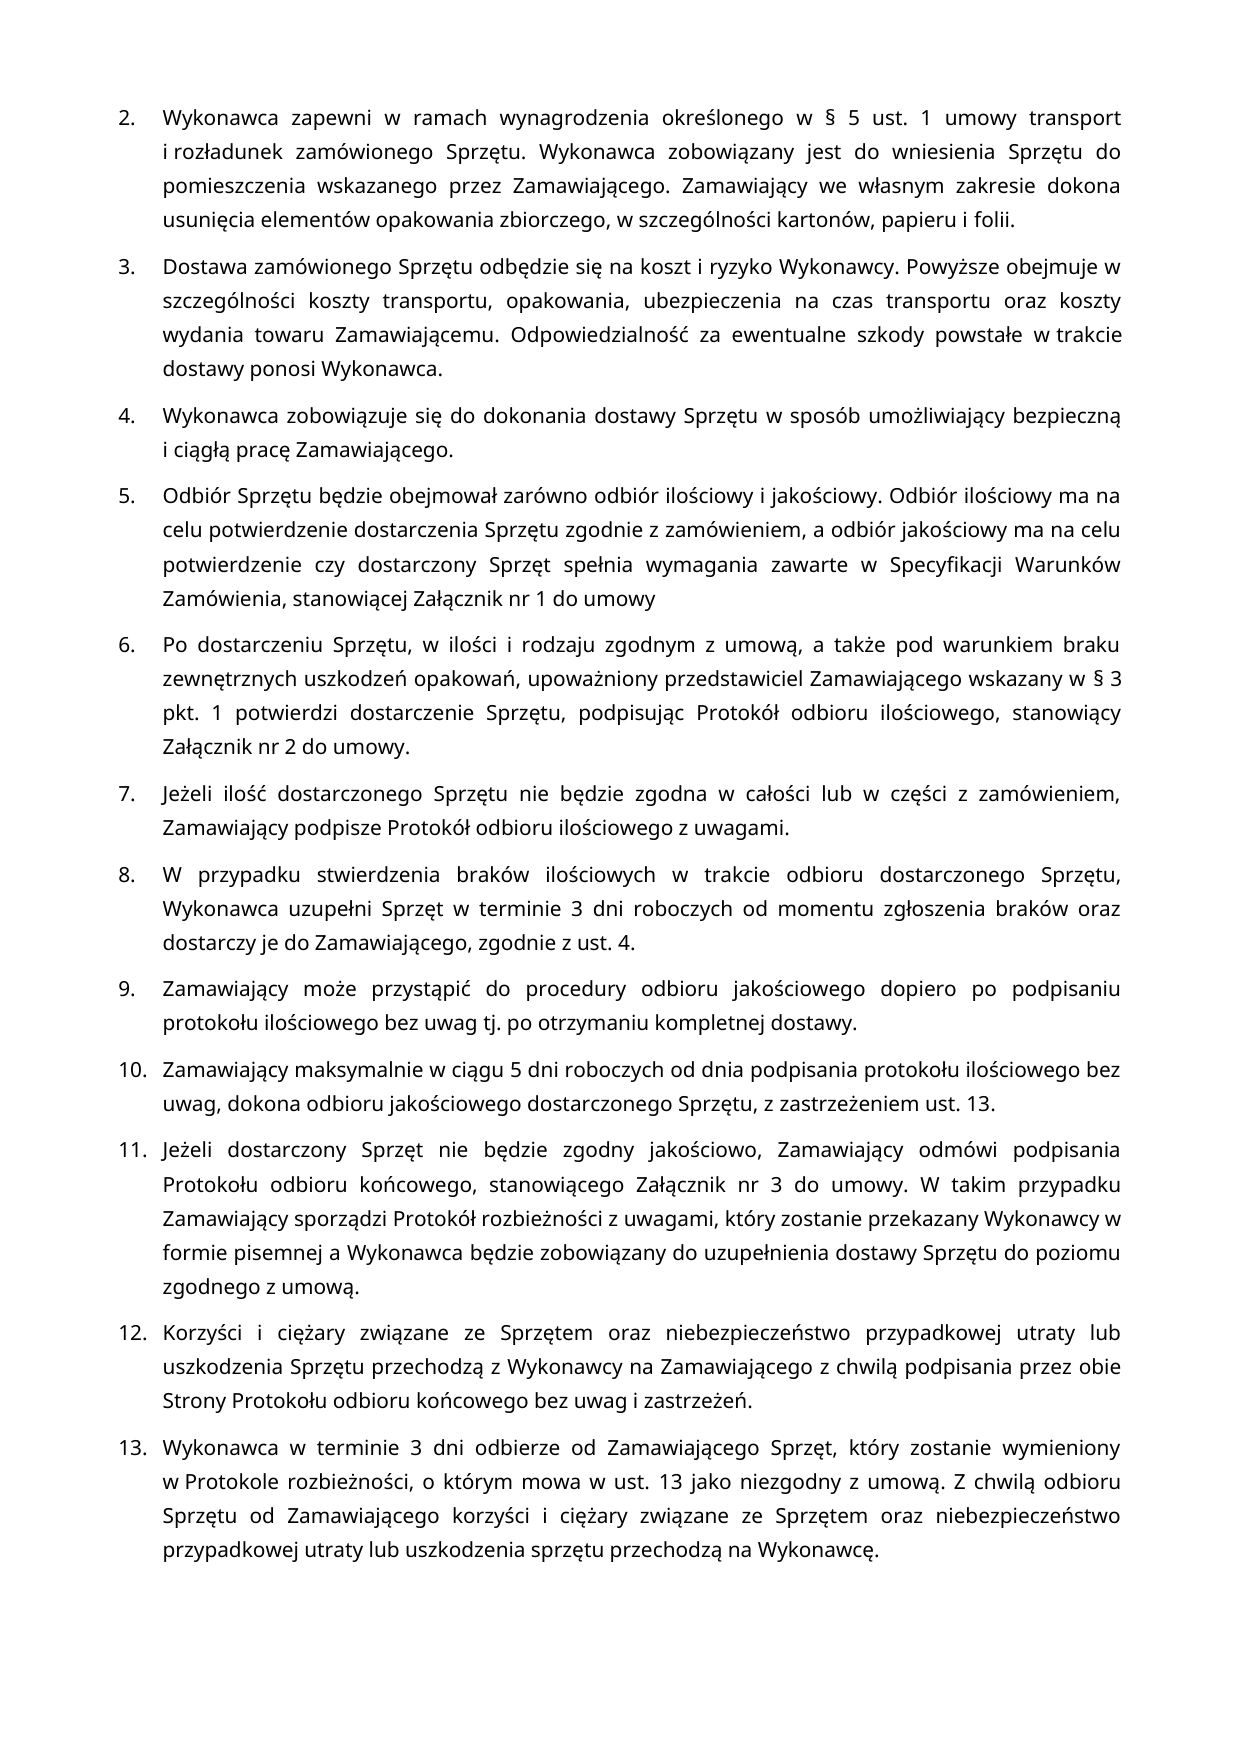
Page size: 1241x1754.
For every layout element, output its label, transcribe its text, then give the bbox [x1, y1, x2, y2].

list Odbiór Sprzętu będzie obejmował zarówno odbiór ilościowy i jakościowy. Odbiór ilościowy ma na celu potwierdzenie dostarczenia Sprzętu zgodnie z zamówieniem, a odbiór jakościowy ma na celu potwierdzenie czy dostarczony Sprzęt spełnia wymagania zawarte w Specyfikacji Warunków Zamówienia, stanowiącej Załącznik nr 1 do umowy [118, 482, 1122, 612]
list Po dostarczeniu Sprzętu, w ilości i rodzaju zgodnym z umową, a także pod warunkiem braku zewnętrznych uszkodzeń opakowań, upoważniony przedstawiciel Zamawiającego wskazany w § 3 pkt. 1 potwierdzi dostarczenie Sprzętu, podpisując Protokół odbioru ilościowego, stanowiący Załącznik nr 2 do umowy. [118, 630, 1122, 761]
list Wykonawca zapewni w ramach wynagrodzenia określonego w § 5 ust. 1 umowy transport i rozładunek zamówionego Sprzętu. Wykonawca zobowiązany jest do wniesienia Sprzętu do pomieszczenia wskazanego przez Zamawiającego. Zamawiający we własnym zakresie dokona usunięcia elementów opakowania zbiorczego, w szczególności kartonów, papieru i folii. [118, 103, 1122, 234]
list Wykonawca zobowiązuje się do dokonania dostawy Sprzętu w sposób umożliwiający bezpieczną i ciągłą pracę Zamawiającego. [118, 401, 1122, 463]
list Jeżeli ilość dostarczonego Sprzętu nie będzie zgodna w całości lub w części z zamówieniem, Zamawiający podpisze Protokół odbioru ilościowego z uwagami. [118, 779, 1122, 842]
list Korzyści i ciężary związane ze Sprzętem oraz niebezpieczeństwo przypadkowej utraty lub uszkodzenia Sprzętu przechodzą z Wykonawcy na Zamawiającego z chwilą podpisania przez obie Strony Protokołu odbioru końcowego bez uwag i zastrzeżeń. [118, 1318, 1122, 1415]
list Zamawiający maksymalnie w ciągu 5 dni roboczych od dnia podpisania protokołu ilościowego bez uwag, dokona odbioru jakościowego dostarczonego Sprzętu, z zastrzeżeniem ust. 13. [118, 1055, 1122, 1117]
list Jeżeli dostarczony Sprzęt nie będzie zgodny jakościowo, Zamawiający odmówi podpisania Protokołu odbioru końcowego, stanowiącego Załącznik nr 3 do umowy. W takim przypadku Zamawiający sporządzi Protokół rozbieżności z uwagami, który zostanie przekazany Wykonawcy w formie pisemnej a Wykonawca będzie zobowiązany do uzupełnienia dostawy Sprzętu do poziomu zgodnego z umową. [118, 1136, 1122, 1300]
list Zamawiający może przystąpić do procedury odbioru jakościowego dopiero po podpisaniu protokołu ilościowego bez uwag tj. po otrzymaniu kompletnej dostawy. [118, 974, 1122, 1037]
list Dostawa zamówionego Sprzętu odbędzie się na koszt i ryzyko Wykonawcy. Powyższe obejmuje w szczególności koszty transportu, opakowania, ubezpieczenia na czas transportu oraz koszty wydania towaru Zamawiającemu. Odpowiedzialność za ewentualne szkody powstałe w trakcie dostawy ponosi Wykonawca. [118, 252, 1122, 383]
list W przypadku stwierdzenia braków ilościowych w trakcie odbioru dostarczonego Sprzętu, Wykonawca uzupełni Sprzęt w terminie 3 dni roboczych od momentu zgłoszenia braków oraz dostarczy je do Zamawiającego, zgodnie z ust. 4. [118, 860, 1122, 956]
list Wykonawca w terminie 3 dni odbierze od Zamawiającego Sprzęt, który zostanie wymieniony w Protokole rozbieżności, o którym mowa w ust. 13 jako niezgodny z umową. Z chwilą odbioru Sprzętu od Zamawiającego korzyści i ciężary związane ze Sprzętem oraz niebezpieczeństwo przypadkowej utraty lub uszkodzenia sprzętu przechodzą na Wykonawcę. [118, 1433, 1122, 1564]
